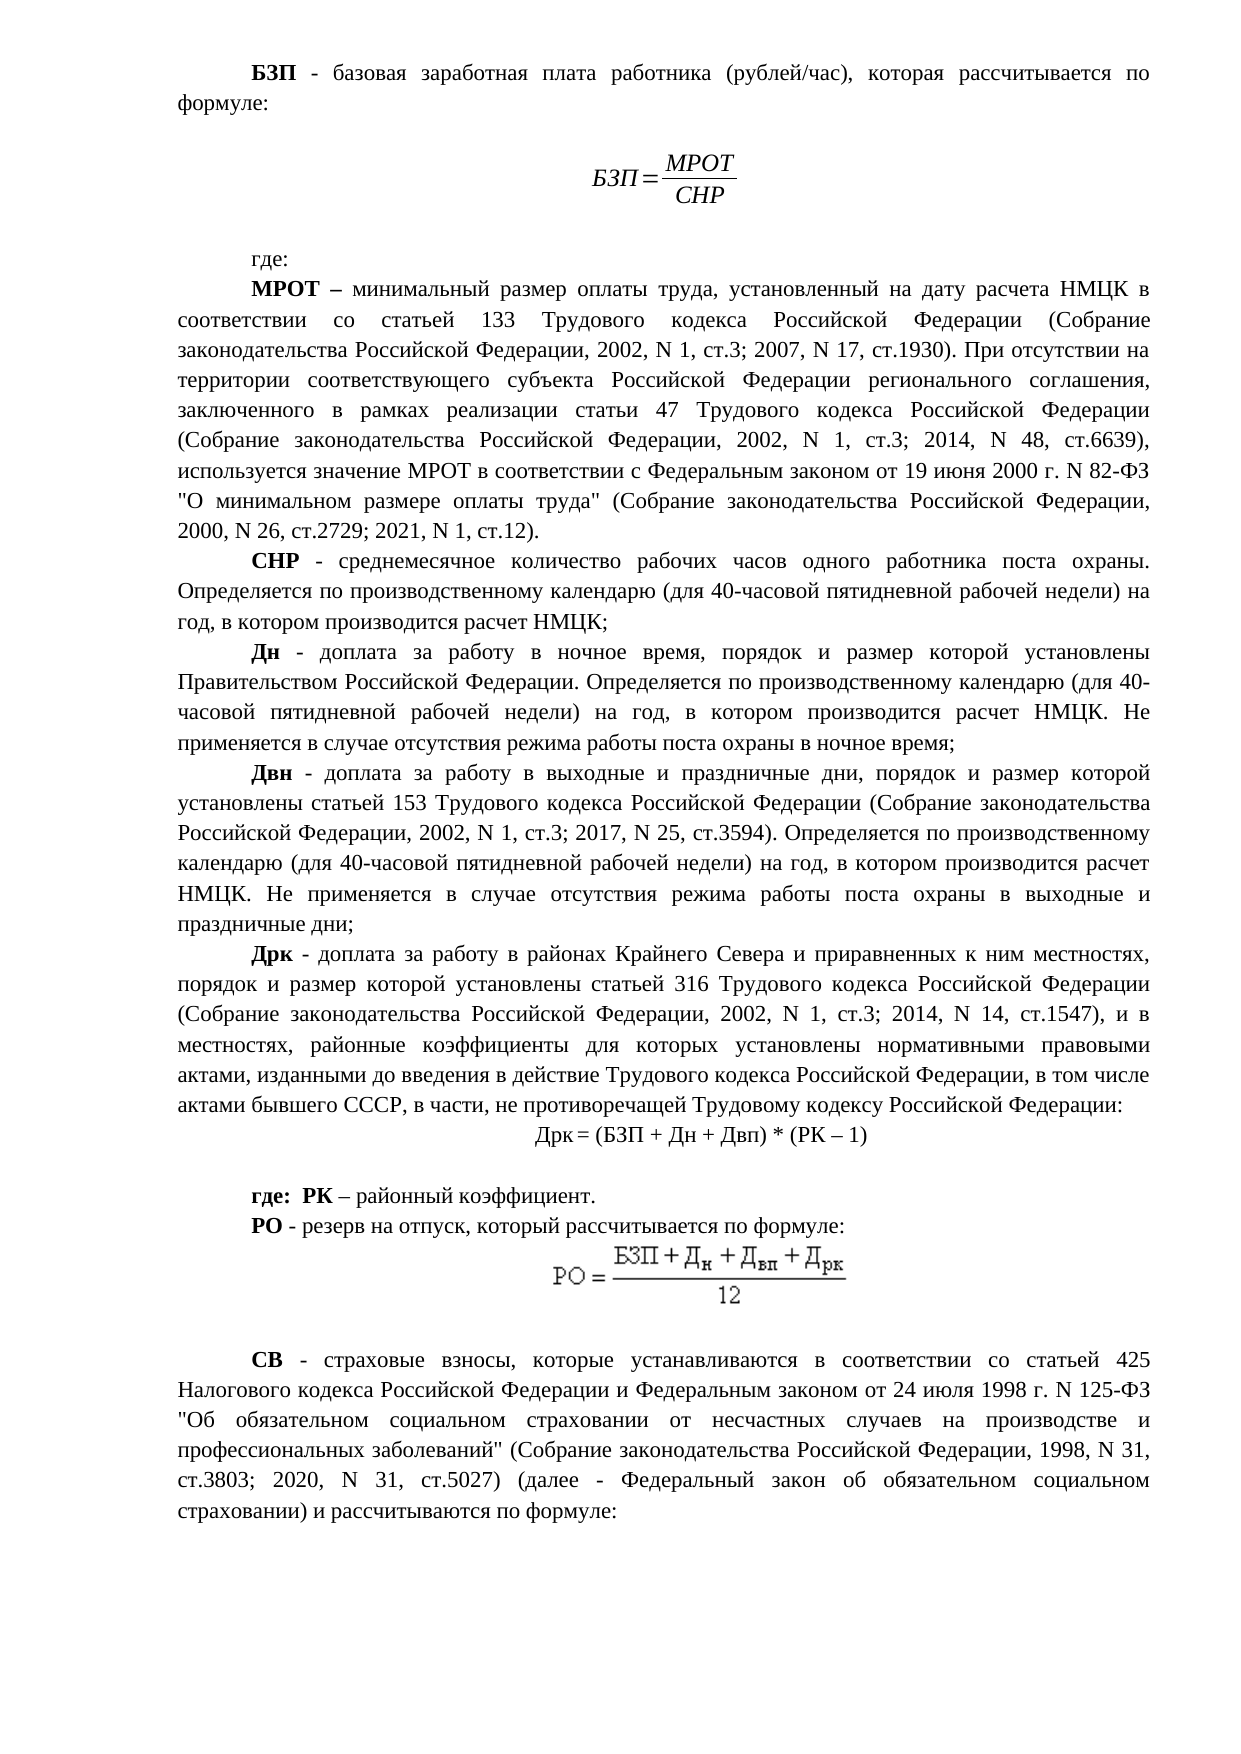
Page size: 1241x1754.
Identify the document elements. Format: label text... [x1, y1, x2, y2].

text Двн - доплата за работу в выходные и праздничные дни, порядок и размер которой установлены статьей 153 Трудового кодекса Российской Федерации (Собрание законодательства Российской Федерации, 2002, N 1, ст.3; 2017, N 25, ст.3594). Определяется по производственному календарю (для 40-часовой пятидневной рабочей недели) на год, в котором производится расчет НМЦК. Не применяется в случае отсутствия режима работы поста охраны в выходные и праздничные дни; [177, 759, 1152, 936]
text Дрк = (БЗП + Дн + Двп) * (РК – 1) [177, 1121, 1152, 1148]
text где: [177, 245, 1152, 272]
text где: РК – районный коэффициент. [177, 1182, 1152, 1208]
text СНР - среднемесячное количество рабочих часов одного работника поста охраны. Определяется по производственному календарю (для 40-часовой пятидневной рабочей недели) на год, в котором производится расчет НМЦК; [177, 547, 1152, 634]
picture [552, 1242, 851, 1310]
text Дн - доплата за работу в ночное время, порядок и размер которой установлены Правительством Российской Федерации. Определяется по производственному календарю (для 40-часовой пятидневной рабочей недели) на год, в котором производится расчет НМЦК. Не применяется в случае отсутствия режима работы поста охраны в ночное время; [177, 638, 1152, 755]
text БЗП - базовая заработная плата работника (рублей/час), которая рассчитывается по формуле: [177, 59, 1152, 116]
text МРОТ – минимальный размер оплаты труда, установленный на дату расчета НМЦК в соответствии со статьей 133 Трудового кодекса Российской Федерации (Собрание законодательства Российской Федерации, 2002, N 1, ст.3; 2007, N 17, ст.1930). При отсутствии на территории соответствующего субъекта Российской Федерации регионального соглашения, заключенного в рамках реализации статьи 47 Трудового кодекса Российской Федерации (Собрание законодательства Российской Федерации, 2002, N 1, ст.3; 2014, N 48, ст.6639), используется значение МРОТ в соответствии с Федеральным законом от 19 июня 2000 г. N 82-ФЗ "О минимальном размере оплаты труда" (Собрание законодательства Российской Федерации, 2000, N 26, ст.2729; 2021, N 1, ст.12). [177, 276, 1152, 543]
text Дрк - доплата за работу в районах Крайнего Севера и приравненных к ним местностях, порядок и размер которой установлены статьей 316 Трудового кодекса Российской Федерации (Собрание законодательства Российской Федерации, 2002, N 1, ст.3; 2014, N 14, ст.1547), и в местностях, районные коэффициенты для которых установлены нормативными правовыми актами, изданными до введения в действие Трудового кодекса Российской Федерации, в том числе актами бывшего СССР, в части, не противоречащей Трудовому кодексу Российской Федерации: [177, 940, 1152, 1117]
text СВ - страховые взносы, которые устанавливаются в соответствии со статьей 425 Налогового кодекса Российской Федерации и Федеральным законом от 24 июля 1998 г. N 125-ФЗ "Об обязательном социальном страховании от несчастных случаев на производстве и профессиональных заболеваний" (Собрание законодательства Российской Федерации, 1998, N 31, ст.3803; 2020, N 31, ст.5027) (далее - Федеральный закон об обязательном социальном страховании) и рассчитываются по формуле: [177, 1346, 1152, 1523]
text РО - резерв на отпуск, который рассчитывается по формуле: [177, 1212, 1152, 1238]
